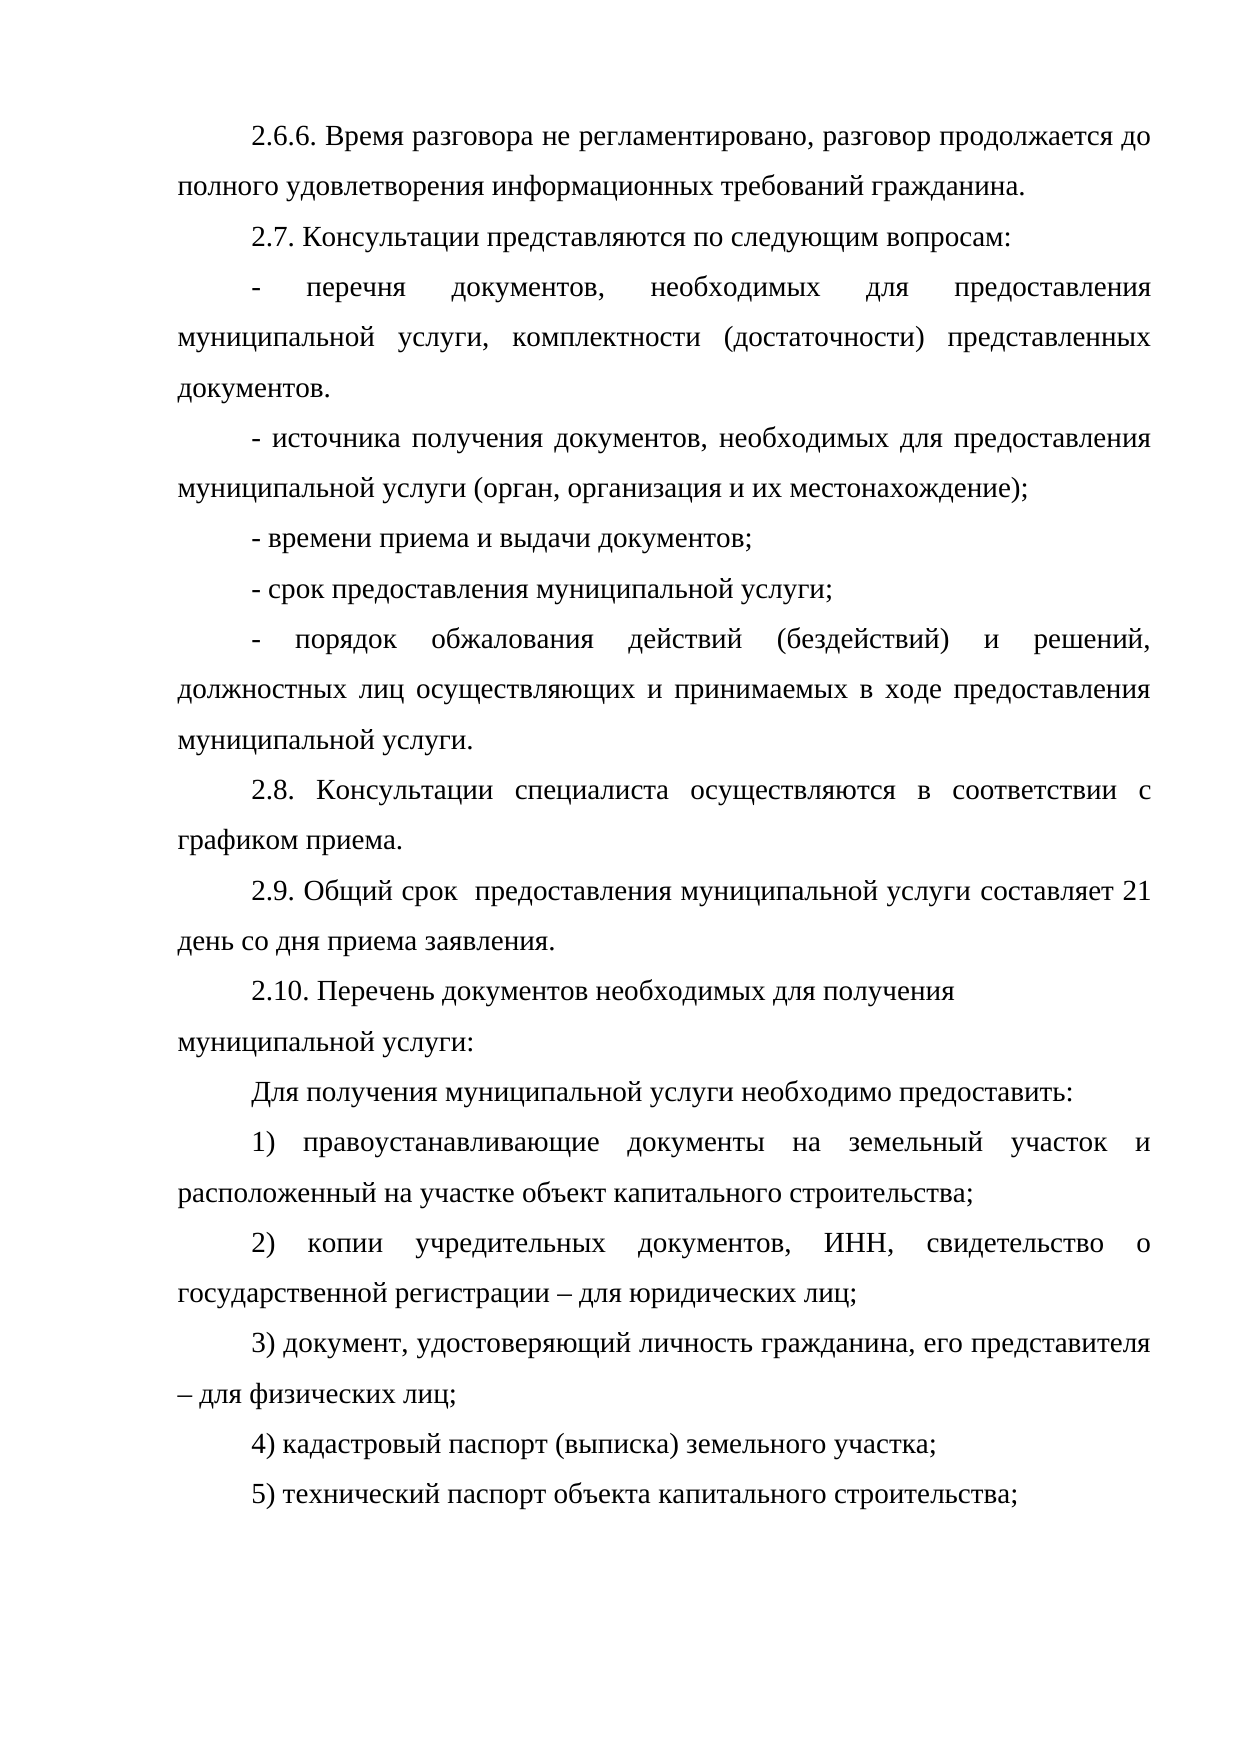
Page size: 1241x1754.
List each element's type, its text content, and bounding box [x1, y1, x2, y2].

text 5) технический паспорт объекта капитального строительства; [177, 1477, 1152, 1510]
text - источника получения документов, необходимых для предоставления муниципальной услуги (орган, организация и их местонахождение); [177, 420, 1152, 504]
text - порядок обжалования действий (бездействий) и решений, должностных лиц осуществляющих и принимаемых в ходе предоставления муниципальной услуги. [177, 621, 1152, 755]
text 2.8. Консультации специалиста осуществляются в соответствии с графиком приема. [177, 772, 1152, 856]
text - перечня документов, необходимых для предоставления муниципальной услуги, комплектности (достаточности) представленных документов. [177, 269, 1152, 403]
text 2.6.6. Время разговора не регламентировано, разговор продолжается до полного удовлетворения информационных требований гражданина. [177, 118, 1152, 202]
text 3) документ, удостоверяющий личность гражданина, его представителя – для физических лиц; [177, 1326, 1152, 1409]
text 2.9. Общий срок предоставления муниципальной услуги составляет 21 день со дня приема заявления. [177, 873, 1152, 957]
text 2) копии учредительных документов, ИНН, свидетельство о государственной регистрации – для юридических лиц; [177, 1225, 1152, 1309]
text - срок предоставления муниципальной услуги; [177, 571, 1152, 604]
text Для получения муниципальной услуги необходимо предоставить: [177, 1074, 1152, 1108]
text 2.10. Перечень документов необходимых для получения муниципальной услуги: [177, 973, 1152, 1057]
text 2.7. Консультации представляются по следующим вопросам: [177, 219, 1152, 252]
text - времени приема и выдачи документов; [177, 521, 1152, 554]
text 4) кадастровый паспорт (выписка) земельного участка; [177, 1426, 1152, 1460]
text 1) правоустанавливающие документы на земельный участок и расположенный на участке объект капитального строительства; [177, 1124, 1152, 1208]
